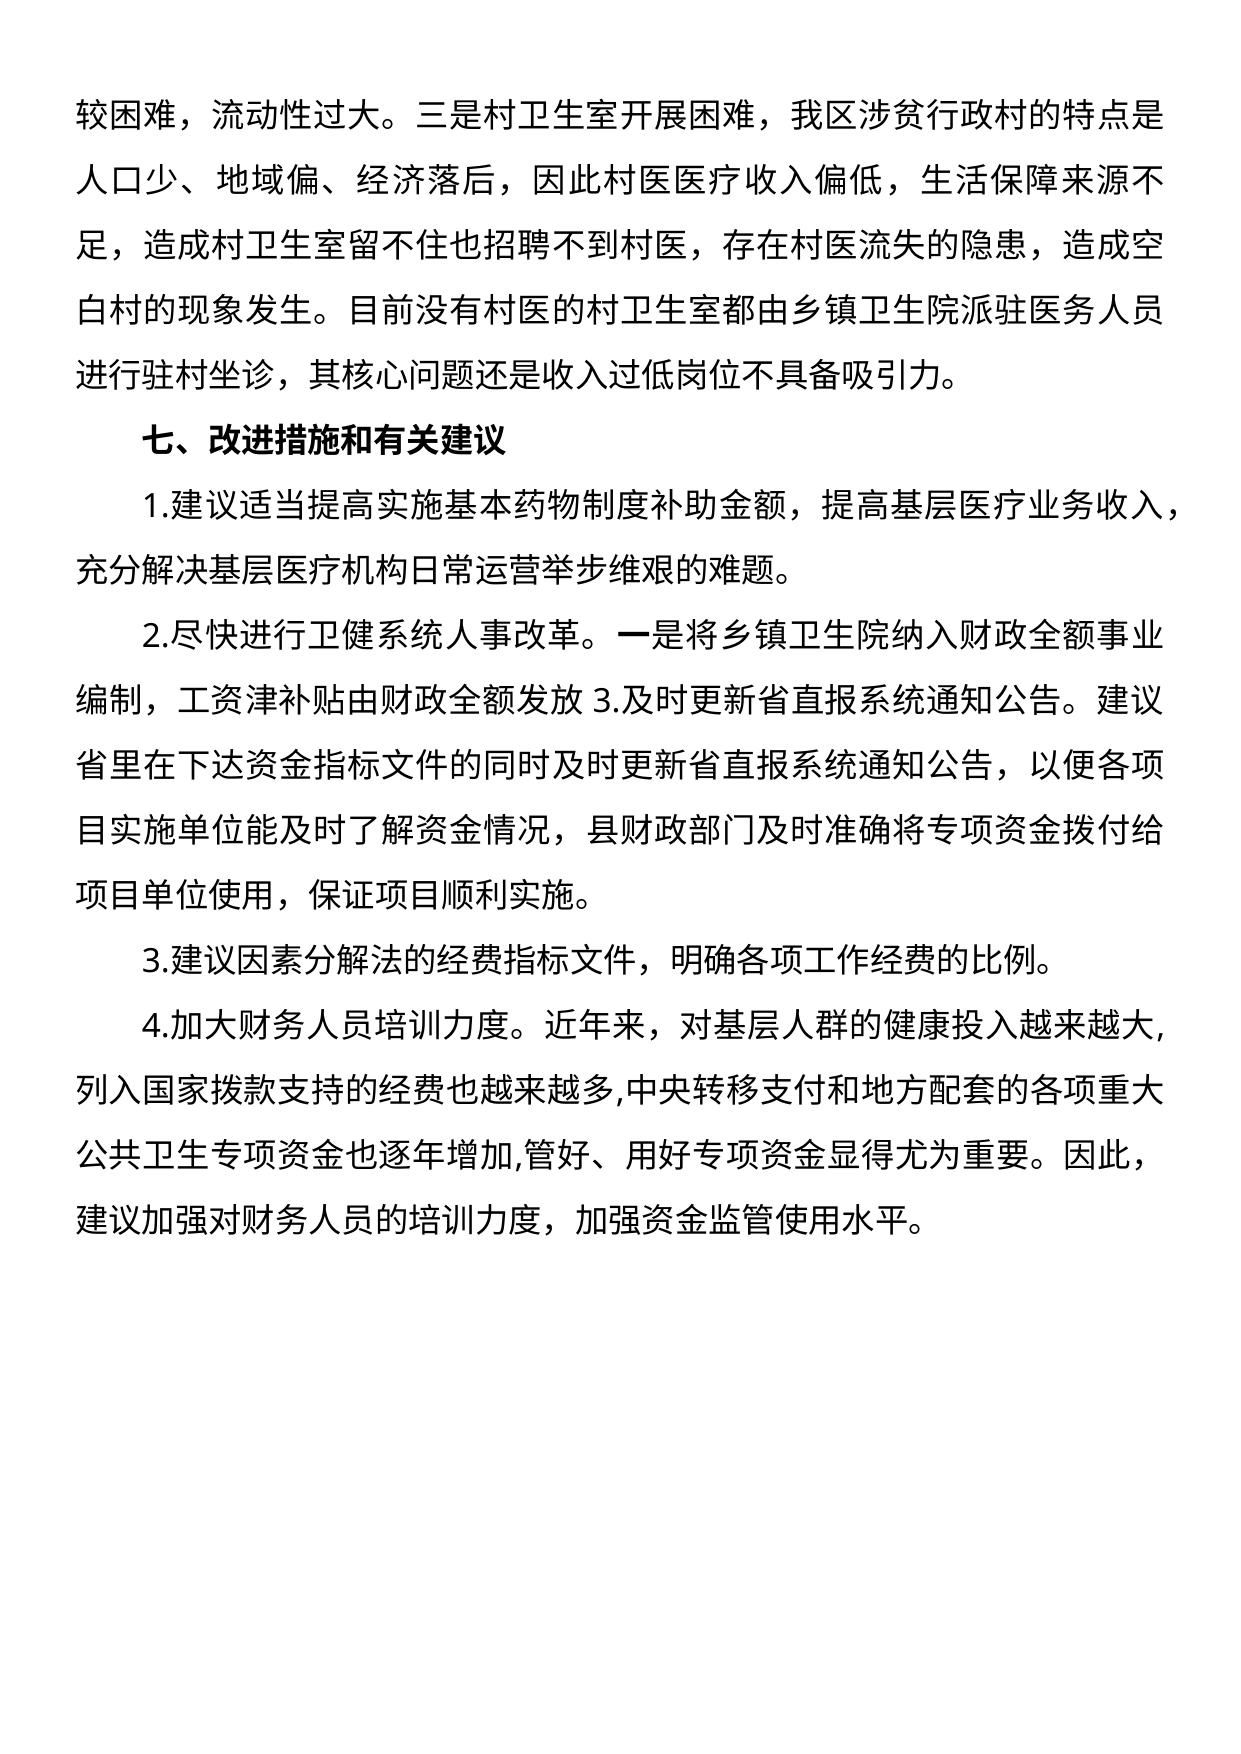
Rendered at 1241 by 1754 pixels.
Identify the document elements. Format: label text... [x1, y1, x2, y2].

list 4.加大财务人员培训力度。近年来，对基层人群的健康投入越来越大,列入国家拨款支持的经费也越来越多,中央转移支付和地方配套的各项重大公共卫生专项资金也逐年增加,管好、用好专项资金显得尤为重要。因此，建议加强对财务人员的培训力度，加强资金监管使用水平。 [75, 991, 1165, 1251]
list 2.尽快进行卫健系统人事改革。一是将乡镇卫生院纳入财政全额事业编制，工资津补贴由财政全额发放3.及时更新省直报系统通知公告。建议省里在下达资金指标文件的同时及时更新省直报系统通知公告，以便各项目实施单位能及时了解资金情况，县财政部门及时准确将专项资金拨付给项目单位使用，保证项目顺利实施。 [75, 601, 1165, 926]
list 3.建议因素分解法的经费指标文件，明确各项工作经费的比例。 [75, 926, 1165, 991]
list 1.建议适当提高实施基本药物制度补助金额，提高基层医疗业务收入，充分解决基层医疗机构日常运营举步维艰的难题。 [75, 471, 1165, 601]
text 七、改进措施和有关建议 [75, 406, 1165, 471]
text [75, 81, 1165, 406]
